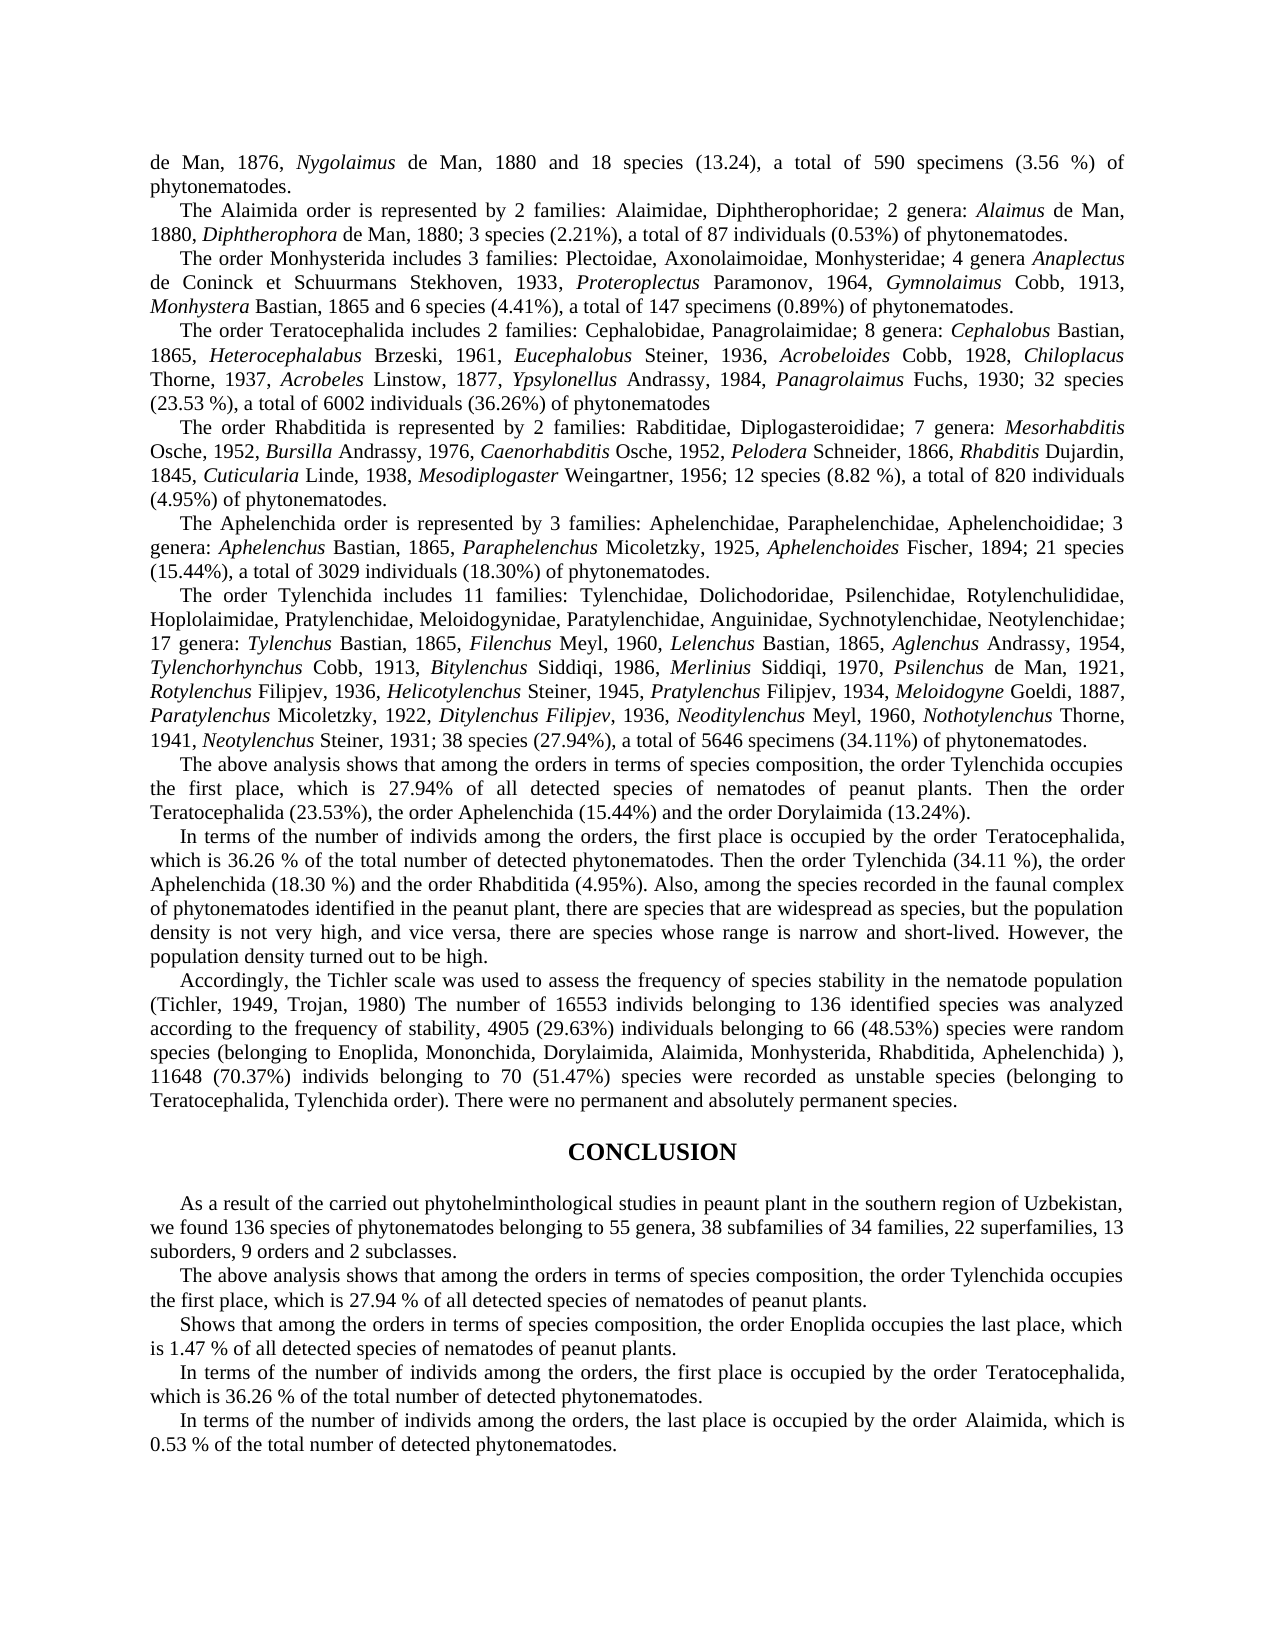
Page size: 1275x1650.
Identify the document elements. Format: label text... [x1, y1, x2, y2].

text The above analysis shows that among the orders in terms of species composition, the order Tylenchida occupies the first place, which is 27.94% of all detected species of nematodes of peanut plants. Then the order Teratocephalida (23.53%), the order Aphelenchida (15.44%) and the order Dorylaimida (13.24%). [150, 752, 1125, 824]
text CONCLUSION [150, 1137, 1125, 1166]
text The Alaimida order is represented by 2 families: Alaimidae, Diphtherophoridae; 2 genera: Alaimus de Man, 1880, Diphtherophora de Man, 1880; 3 species (2.21%), a total of 87 individuals (0.53%) of phytonematodes. [150, 198, 1125, 246]
text The order Teratocephalida includes 2 families: Cephalobidae, Panagrolaimidae; 8 genera: Cephalobus Bastian, 1865, Heterocephalabus Brzeski, 1961, Eucephalobus Steiner, 1936, Acrobeloides Cobb, 1928, Chiloplacus Thorne, 1937, Acrobeles Linstow, 1877, Ypsylonellus Andrassy, 1984, Panagrolaimus Fuchs, 1930; 32 species (23.53 %), a total of 6002 individuals (36.26%) of phytonematodes [150, 318, 1125, 415]
text The order Monhysterida includes 3 families: Plectoidae, Axonolaimoidae, Monhysteridae; 4 genera Anaplectus de Coninck et Schuurmans Stekhoven, 1933, Proteroplectus Paramonov, 1964, Gymnolaimus Cobb, 1913, Monhystera Bastian, 1865 and 6 species (4.41%), a total of 147 specimens (0.89%) of phytonematodes. [150, 246, 1125, 318]
text Accordingly, the Tichler scale was used to assess the frequency of species stability in the nematode population (Tichler, 1949, Trojan, 1980) The number of 16553 individs belonging to 136 identified species was analyzed according to the frequency of stability, 4905 (29.63%) individuals belonging to 66 (48.53%) species were random species (belonging to Enoplida, Mononchida, Dorylaimida, Alaimida, Monhysterida, Rhabditida, Aphelenchida) ), 11648 (70.37%) individs belonging to 70 (51.47%) species were recorded as unstable species (belonging to Teratocephalida, Tylenchida order). There were no permanent and absolutely permanent species. [150, 968, 1125, 1112]
text The order Rhabditida is represented by 2 families: Rabditidae, Diplogasteroididae; 7 genera: Mesorhabditis Osche, 1952, Bursilla Andrassy, 1976, Caenorhabditis Osche, 1952, Pelodera Schneider, 1866, Rhabditis Dujardin, 1845, Cuticularia Linde, 1938, Mesodiplogaster Weingartner, 1956; 12 species (8.82 %), a total of 820 individuals (4.95%) of phytonematodes. [150, 415, 1125, 511]
text In terms of the number of individs among the orders, the first place is occupied by the order Teratocephalida, which is 36.26 % of the total number of detected phytonematodes. [150, 1360, 1125, 1408]
text In terms of the number of individs among the orders, the first place is occupied by the order Teratocephalida, which is 36.26 % of the total number of detected phytonematodes. Then the order Tylenchida (34.11 %), the order Aphelenchida (18.30 %) and the order Rhabditida (4.95%). Also, among the species recorded in the faunal complex of phytonematodes identified in the peanut plant, there are species that are widespread as species, but the population density is not very high, and vice versa, there are species whose range is narrow and short-lived. However, the population density turned out to be high. [150, 824, 1125, 968]
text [150, 150, 1125, 198]
text The above analysis shows that among the orders in terms of species composition, the order Tylenchida occupies the first place, which is 27.94 % of all detected species of nematodes of peanut plants. [150, 1263, 1125, 1312]
text As a result of the carried out phytohelminthological studies in peaunt plant in the southern region of Uzbekistan, we found 136 species of phytonematodes belonging to 55 genera, 38 subfamilies of 34 families, 22 superfamilies, 13 suborders, 9 orders and 2 subclasses. [150, 1191, 1125, 1263]
text The Aphelenchida order is represented by 3 families: Aphelenchidae, Paraphelenchidae, Aphelenchoididae; 3 genera: Aphelenchus Bastian, 1865, Paraphelenchus Micoletzky, 1925, Aphelenchoides Fischer, 1894; 21 species (15.44%), a total of 3029 individuals (18.30%) of phytonematodes. [150, 511, 1125, 583]
text The order Tylenchida includes 11 families: Tylenchidae, Dolichodoridae, Psilenchidae, Rotylenchulididae, Hoplolaimidae, Pratylenchidae, Meloidogynidae, Paratylenchidae, Anguinidae, Sychnotylenchidae, Neotylenchidae; 17 genera: Tylenchus Bastian, 1865, Filenchus Meyl, 1960, Lelenchus Bastian, 1865, Aglenchus Andrassy, 1954, Tylenchorhynchus Cobb, 1913, Bitylenchus Siddiqi, 1986, Merlinius Siddiqi, 1970, Psilenchus de Man, 1921, Rotylenchus Filipjev, 1936, Helicotylenchus Steiner, 1945, Pratylenchus Filipjev, 1934, Meloidogyne Goeldi, 1887, Paratylenchus Micoletzky, 1922, Ditylenchus Filipjev, 1936, Neoditylenchus Meyl, 1960, Nothotylenchus Thorne, 1941, Neotylenchus Steiner, 1931; 38 species (27.94%), a total of 5646 specimens (34.11%) of phytonematodes. [150, 583, 1125, 752]
text In terms of the number of individs among the orders, the last place is occupied by the order Alaimida, which is 0.53 % of the total number of detected phytonematodes. [150, 1408, 1125, 1456]
text Shows that among the orders in terms of species composition, the order Enoplida occupies the last place, which is 1.47 % of all detected species of nematodes of peanut plants. [150, 1312, 1125, 1360]
